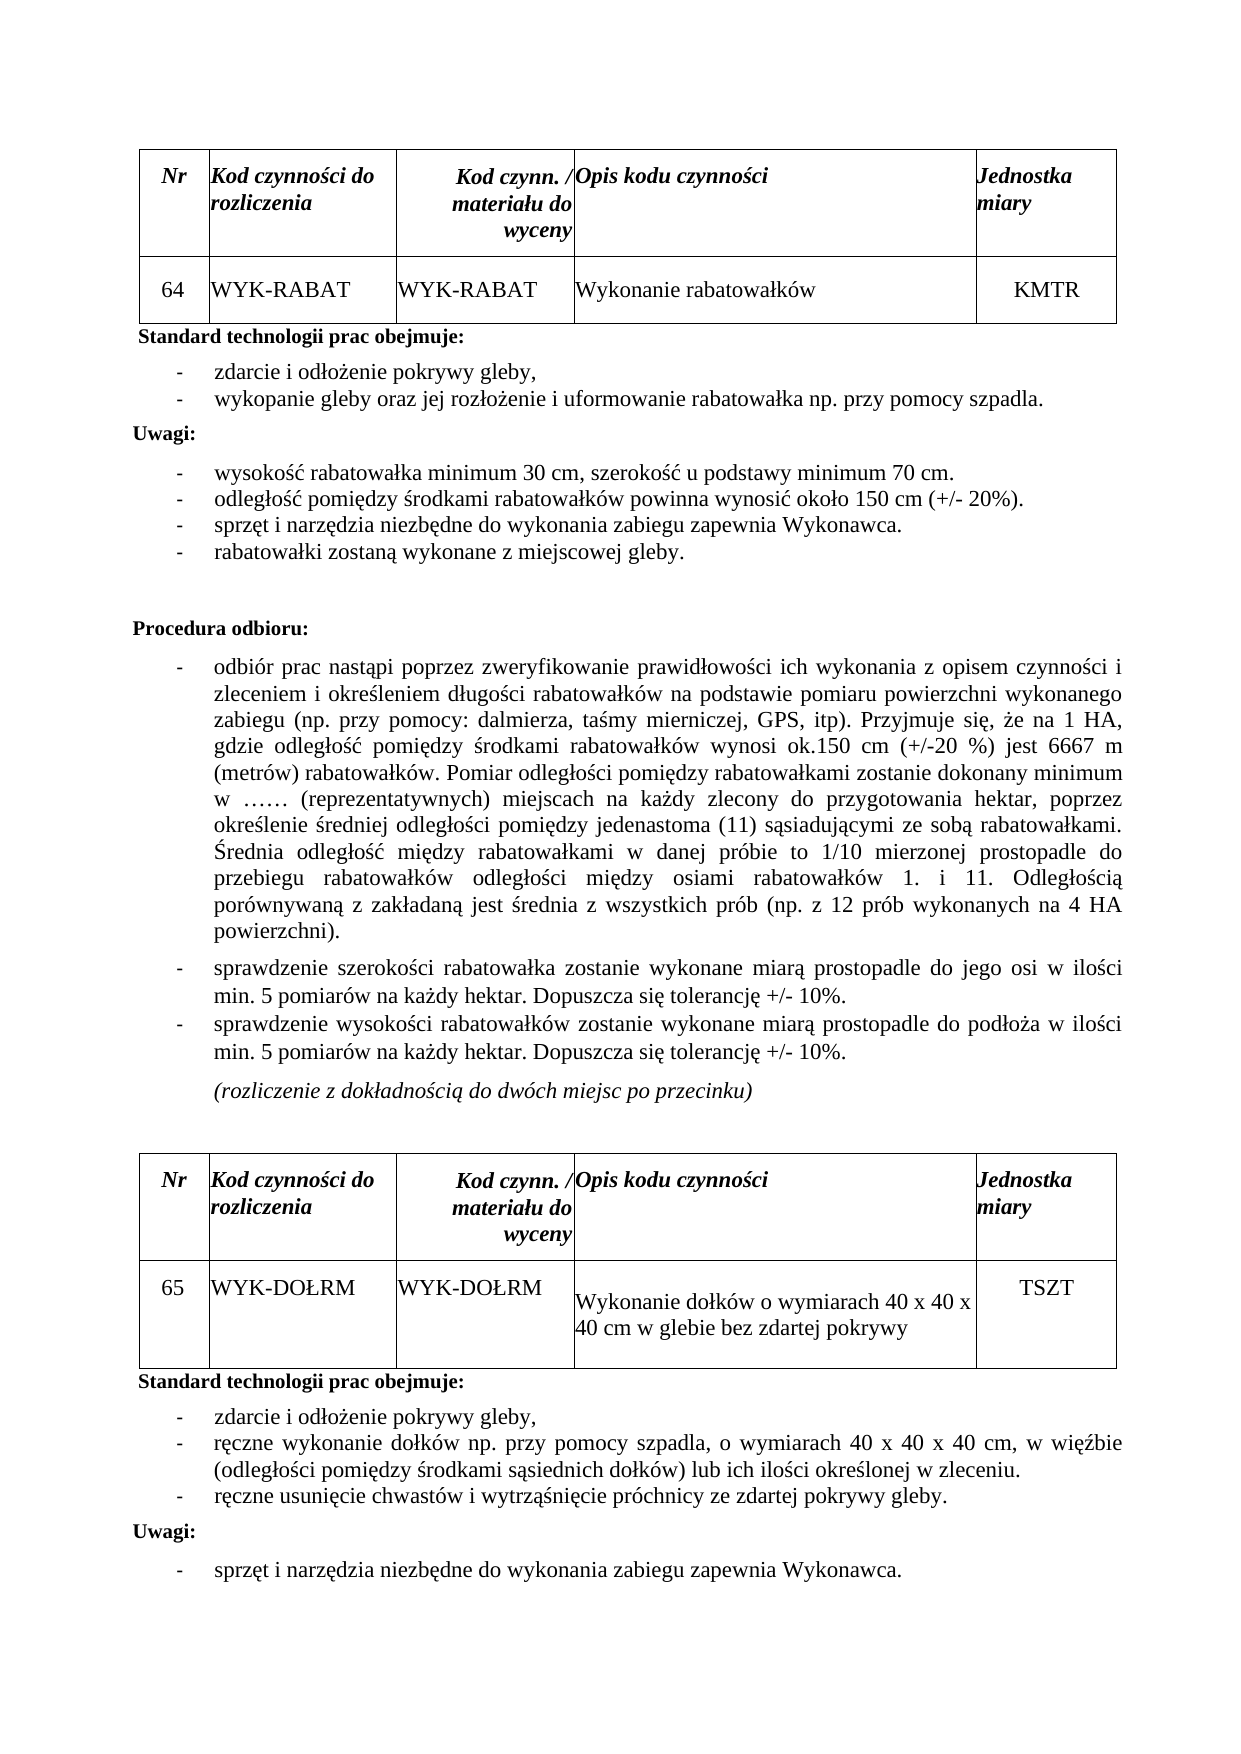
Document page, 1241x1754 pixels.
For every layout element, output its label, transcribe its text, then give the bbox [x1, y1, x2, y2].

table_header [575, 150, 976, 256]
list wysokość rabatowałka minimum 30 cm, szerokość u podstawy minimum 70 cm. [132, 459, 1124, 485]
list wykopanie gleby oraz jej rozłożenie i uformowanie rabatowałka np. przy pomocy szpadla. [132, 384, 1124, 411]
text Uwagi: [132, 1519, 1124, 1543]
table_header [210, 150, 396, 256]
list sprzęt i narzędzia niezbędne do wykonania zabiegu zapewnia Wykonawca. [132, 511, 1124, 538]
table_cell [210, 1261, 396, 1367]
list zdarcie i odłożenie pokrywy gleby, [132, 358, 1124, 384]
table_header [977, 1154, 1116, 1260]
list sprzęt i narzędzia niezbędne do wykonania zabiegu zapewnia Wykonawca. [132, 1556, 1124, 1582]
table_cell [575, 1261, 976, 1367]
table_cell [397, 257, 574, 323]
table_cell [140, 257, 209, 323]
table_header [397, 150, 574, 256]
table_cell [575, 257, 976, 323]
text Standard technologii prac obejmuje: [138, 1368, 1124, 1393]
text (rozliczenie z dokładnością do dwóch miejsc po przecinku) [132, 1077, 1124, 1103]
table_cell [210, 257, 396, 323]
list sprawdzenie wysokości rabatowałków zostanie wykonane miarą prostopadle do podłoża w ilości min. 5 pomiarów na każdy hektar. Dopuszcza się tolerancję +/- 10%. [176, 1010, 1124, 1064]
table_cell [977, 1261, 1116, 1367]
list ręczne wykonanie dołków np. przy pomocy szpadla, o wymiarach 40 x 40 x 40 cm, w więźbie (odległości pomiędzy środkami sąsiednich dołków) lub ich ilości określonej w zleceniu. [176, 1429, 1124, 1482]
text Standard technologii prac obejmuje: [138, 324, 1124, 348]
list rabatowałki zostaną wykonane z miejscowej gleby. [132, 538, 1124, 564]
text Procedura odbioru: [132, 616, 1124, 640]
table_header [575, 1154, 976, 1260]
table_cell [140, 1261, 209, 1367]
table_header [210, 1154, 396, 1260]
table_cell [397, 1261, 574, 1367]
list odbiór prac nastąpi poprzez zweryfikowanie prawidłowości ich wykonania z opisem czynności i zleceniem i określeniem długości rabatowałków na podstawie pomiaru powierzchni wykonanego zabiegu (np. przy pomocy: dalmierza, taśmy mierniczej, GPS, itp). Przyjmuje się, że na 1 HA, gdzie odległość pomiędzy środkami rabatowałków wynosi ok.150 cm (+/-20 %) jest 6667 m (metrów) rabatowałków. Pomiar odległości pomiędzy rabatowałkami zostanie dokonany minimum w …… (reprezentatywnych) miejscach na każdy zlecony do przygotowania hektar, poprzez określenie średniej odległości pomiędzy jedenastoma (11) sąsiadującymi ze sobą rabatowałkami. Średnia odległość między rabatowałkami w danej próbie to 1/10 mierzonej prostopadle do przebiegu rabatowałków odległości między osiami rabatowałków 1. i 11. Odległością porównywaną z zakładaną jest średnia z wszystkich prób (np. z 12 prób wykonanych na 4 HA powierzchni). [176, 653, 1124, 943]
list sprawdzenie szerokości rabatowałka zostanie wykonane miarą prostopadle do jego osi w ilości min. 5 pomiarów na każdy hektar. Dopuszcza się tolerancję +/- 10%. [176, 954, 1124, 1008]
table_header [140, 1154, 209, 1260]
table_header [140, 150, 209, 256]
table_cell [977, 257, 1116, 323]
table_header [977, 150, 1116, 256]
list ręczne usunięcie chwastów i wytrząśnięcie próchnicy ze zdartej pokrywy gleby. [132, 1482, 1124, 1508]
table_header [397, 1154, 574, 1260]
list zdarcie i odłożenie pokrywy gleby, [132, 1403, 1124, 1429]
text Uwagi: [132, 421, 1124, 445]
list odległość pomiędzy środkami rabatowałków powinna wynosić około 150 cm (+/- 20%). [132, 485, 1124, 511]
